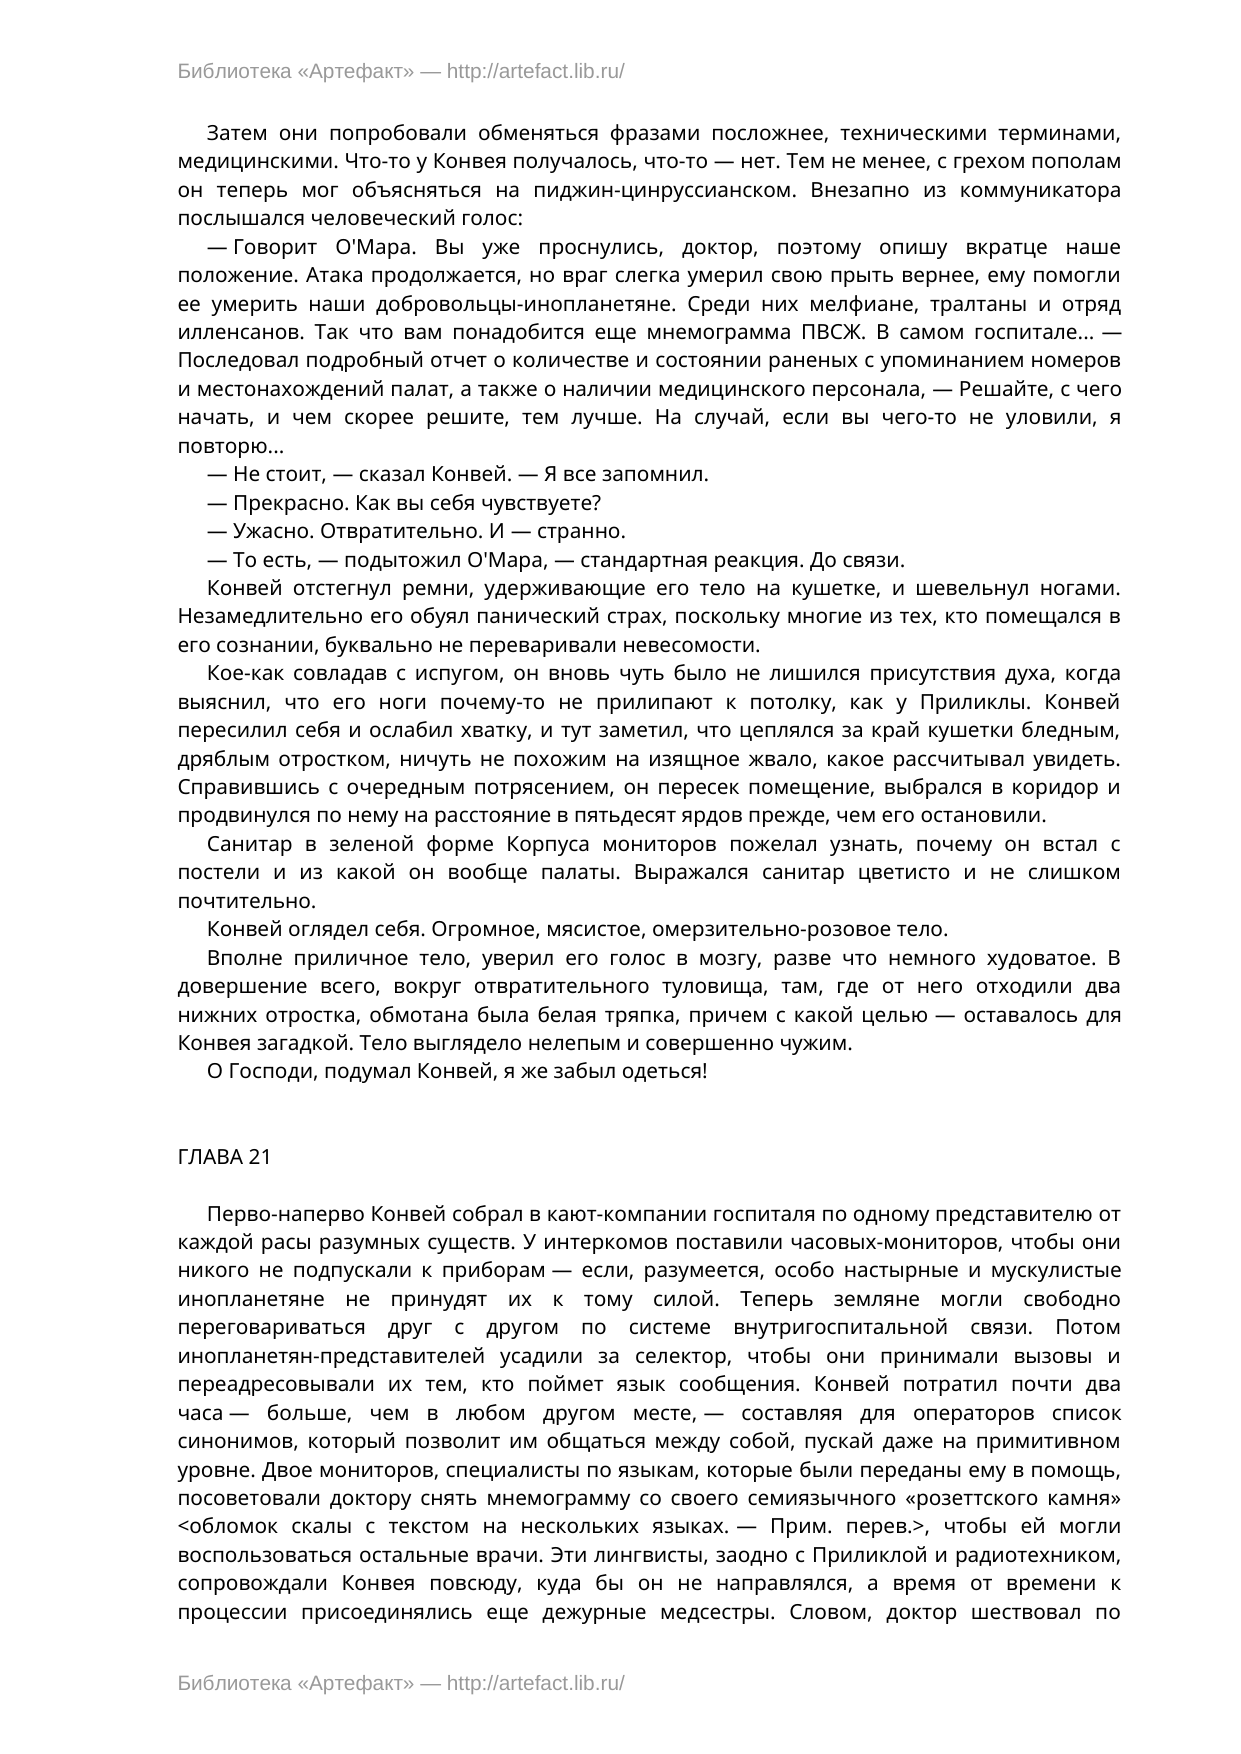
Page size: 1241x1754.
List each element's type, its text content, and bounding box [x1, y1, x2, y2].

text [177, 1199, 1122, 1625]
text Вполне приличное тело, уверил его голос в мозгу, разве что немного худоватое. В довершение всего, вокруг отвратительного туловища, там, где от него отходили два нижних отростка, обмотана была белая тряпка, причем с какой целью — оставалось для Конвея загадкой. Тело выглядело нелепым и совершенно чужим. [177, 943, 1122, 1057]
text ГЛАВА 21 [177, 1142, 1122, 1170]
text Санитар в зеленой форме Корпуса мониторов пожелал узнать, почему он встал с постели и из какой он вообще палаты. Выражался санитар цветисто и не слишком почтительно. [177, 829, 1122, 914]
text Конвей отстегнул ремни, удерживающие его тело на кушетке, и шевельнул ногами. Незамедлительно его обуял панический страх, поскольку многие из тех, кто помещался в его сознании, буквально не переваривали невесомости. [177, 573, 1122, 658]
text — Говорит О'Мара. Вы уже проснулись, доктор, поэтому опишу вкратце наше положение. Атака продолжается, но враг слегка умерил свою прыть вернее, ему помогли ее умерить наши добровольцы-инопланетяне. Среди них мелфиане, тралтаны и отряд илленсанов. Так что вам понадобится еще мнемограмма ПВСЖ. В самом госпитале... — Последовал подробный отчет о количестве и состоянии раненых с упоминанием номеров и местонахождений палат, а также о наличии медицинского персонала, — Решайте, с чего начать, и чем скорее решите, тем лучше. На случай, если вы чего-то не уловили, я повторю... [177, 232, 1122, 459]
text — Не стоит, — сказал Конвей. — Я все запомнил. [177, 459, 1122, 488]
text О Господи, подумал Конвей, я же забыл одеться! [177, 1057, 1122, 1085]
text — Прекрасно. Как вы себя чувствуете? [177, 488, 1122, 516]
text Кое-как совладав с испугом, он вновь чуть было не лишился присутствия духа, когда выяснил, что его ноги почему-то не прилипают к потолку, как у Приликлы. Конвей пересилил себя и ослабил хватку, и тут заметил, что цеплялся за край кушетки бледным, дряблым отростком, ничуть не похожим на изящное жвало, какое рассчитывал увидеть. Справившись с очередным потрясением, он пересек помещение, выбрался в коридор и продвинулся по нему на расстояние в пятьдесят ярдов прежде, чем его остановили. [177, 658, 1122, 829]
text — То есть, — подытожил О'Мара, — стандартная реакция. До связи. [177, 545, 1122, 573]
text — Ужасно. Отвратительно. И — странно. [177, 516, 1122, 545]
text Конвей оглядел себя. Огромное, мясистое, омерзительно-розовое тело. [177, 914, 1122, 943]
text Затем они попробовали обменяться фразами посложнее, техническими терминами, медицинскими. Что-то у Конвея получалось, что-то — нет. Тем не менее, с грехом пополам он теперь мог объясняться на пиджин-цинруссианском. Внезапно из коммуникатора послышался человеческий голос: [177, 118, 1122, 232]
